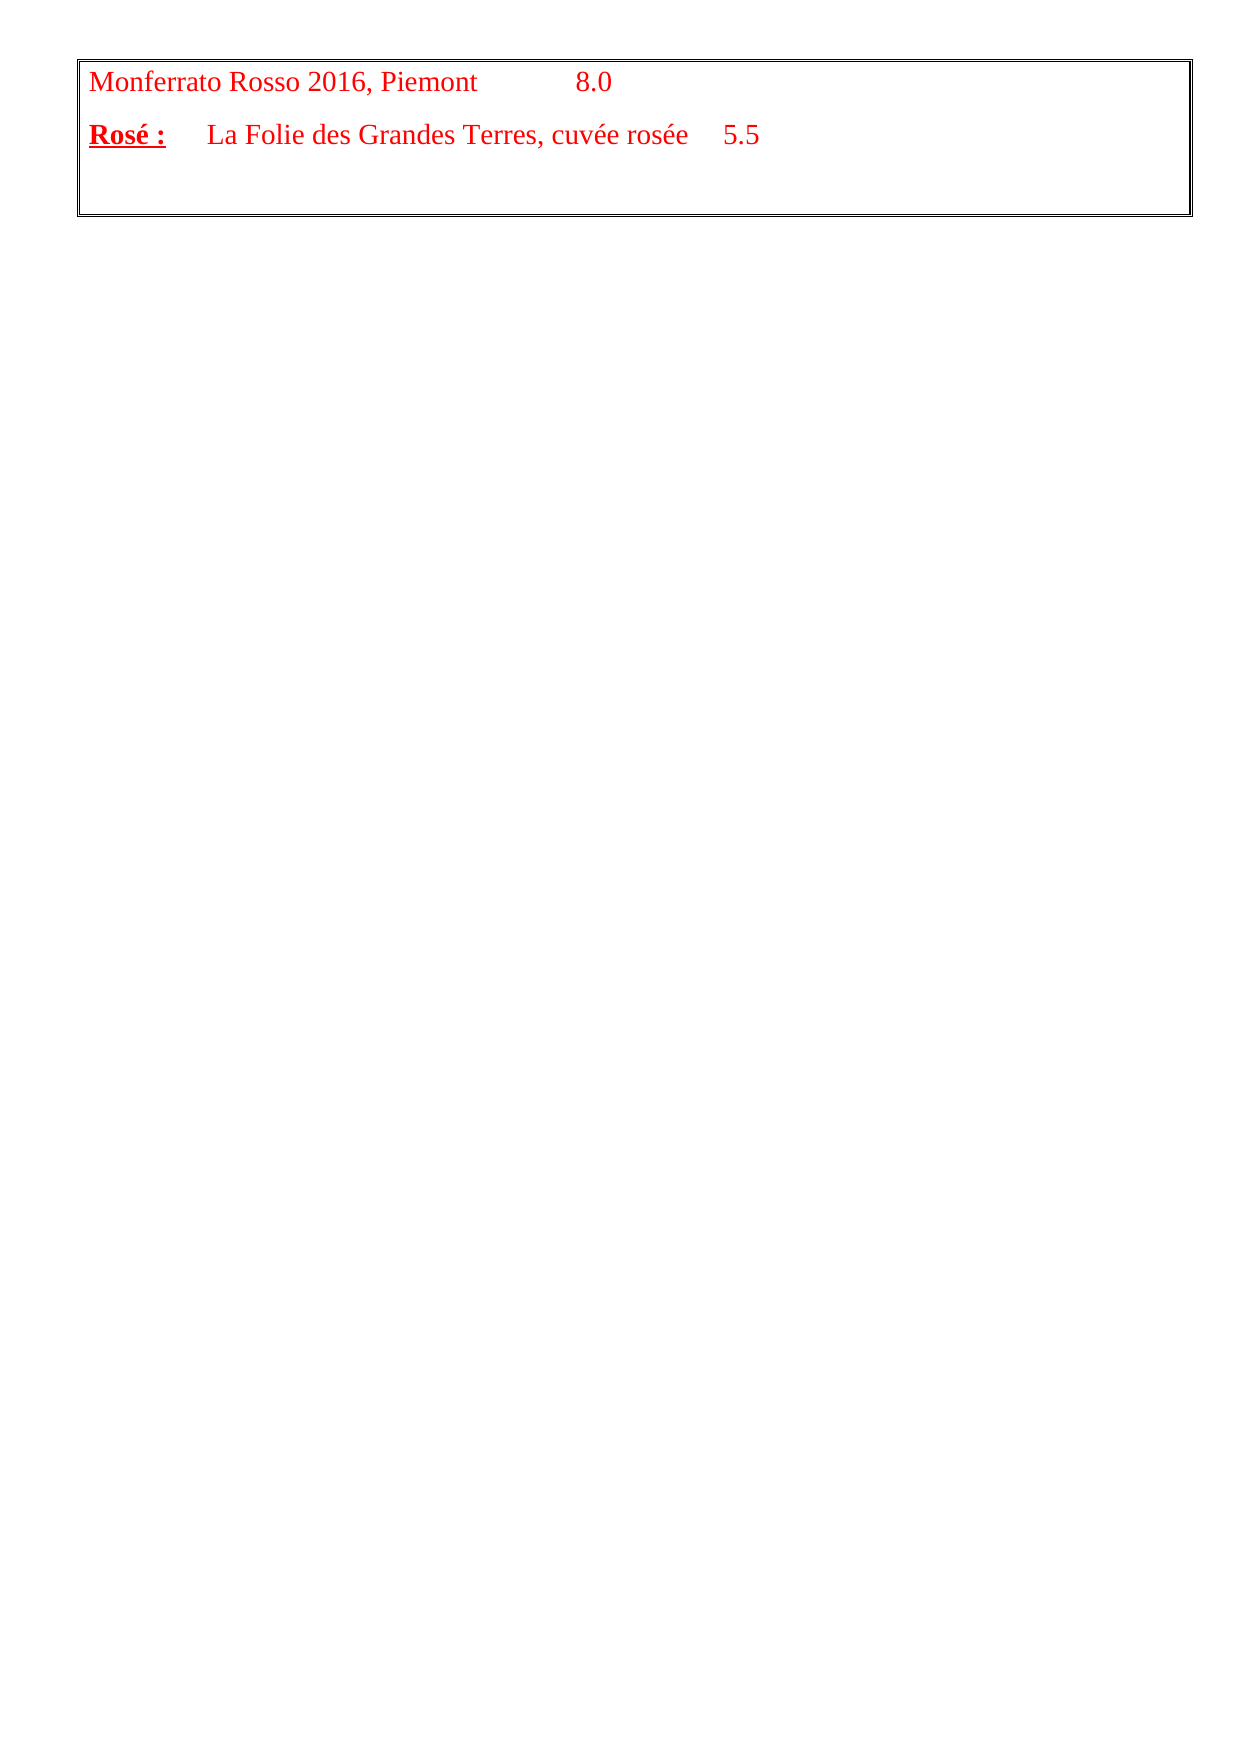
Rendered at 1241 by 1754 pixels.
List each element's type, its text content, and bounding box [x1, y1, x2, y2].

text Rosé : La Folie des Grandes Terres, cuvée rosée 5.5 [80, 112, 1189, 151]
text Monferrato Rosso 2016, Piemont 8.0 [80, 62, 1189, 98]
